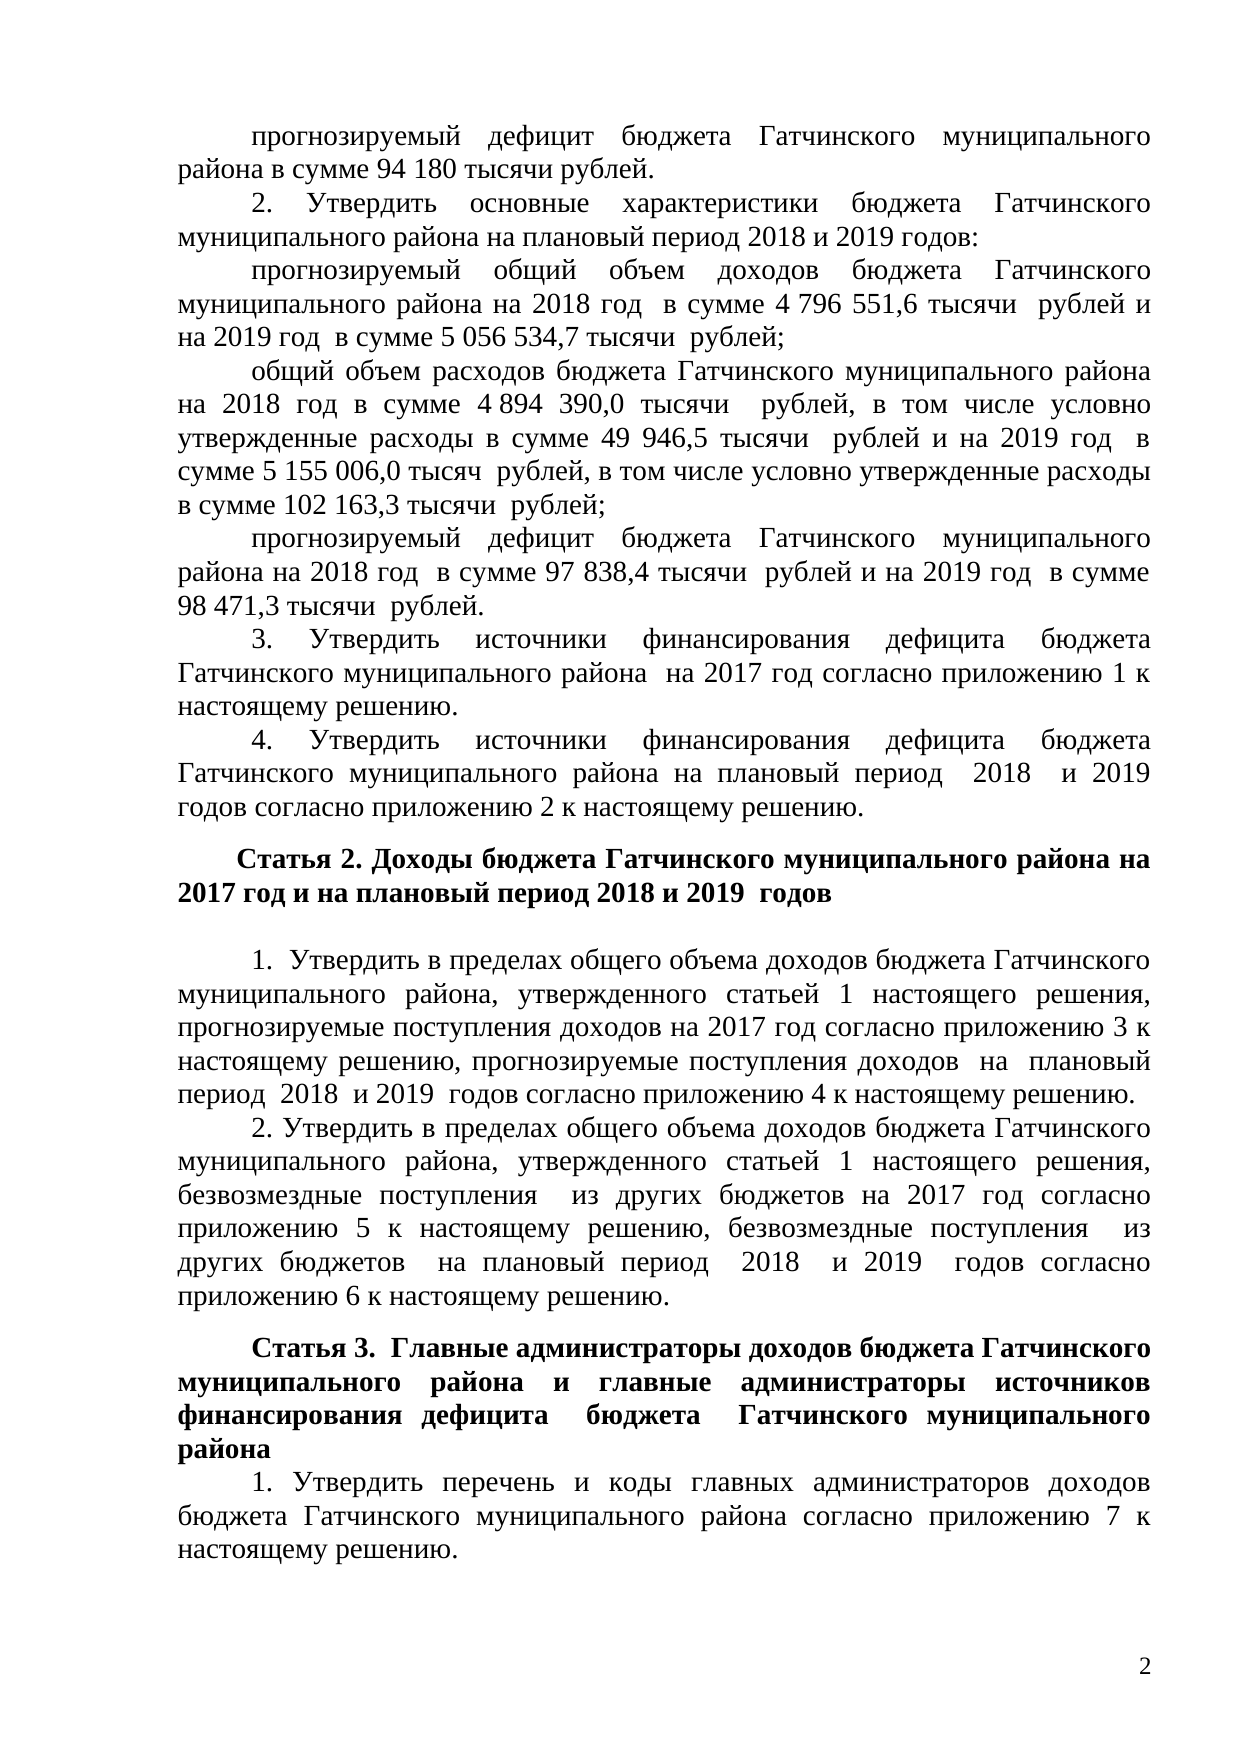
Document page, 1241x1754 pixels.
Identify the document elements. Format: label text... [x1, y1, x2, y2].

text 2. Утвердить в пределах общего объема доходов бюджета Гатчинского муниципального района, утвержденного статьей 1 настоящего решения, безвозмездные поступления из других бюджетов на 2017 год согласно приложению 5 к настоящему решению, безвозмездные поступления из других бюджетов на плановый период 2018 и 2019 годов согласно приложению 6 к настоящему решению. [177, 1110, 1152, 1311]
text 1. Утвердить перечень и коды главных администраторов доходов бюджета Гатчинского муниципального района согласно приложению 7 к настоящему решению. [177, 1464, 1152, 1565]
text Статья 2. Доходы бюджета Гатчинского муниципального района на 2017 год и на плановый период 2018 и 2019 годов [177, 842, 1152, 909]
text прогнозируемый дефицит бюджета Гатчинского муниципального района в сумме 94 180 тысячи рублей. [177, 118, 1152, 185]
text общий объем расходов бюджета Гатчинского муниципального района на 2018 год в сумме 4 894 390,0 тысячи рублей, в том числе условно утвержденные расходы в сумме 49 946,5 тысячи рублей и на 2019 год в сумме 5 155 006,0 тысяч рублей, в том числе условно утвержденные расходы в сумме 102 163,3 тысячи рублей; [177, 353, 1152, 521]
text 3. Утвердить источники финансирования дефицита бюджета Гатчинского муниципального района на 2017 год согласно приложению 1 к настоящему решению. [177, 621, 1152, 722]
text прогнозируемый общий объем доходов бюджета Гатчинского муниципального района на 2018 год в сумме 4 796 551,6 тысячи рублей и на 2019 год в сумме 5 056 534,7 тысячи рублей; [177, 252, 1152, 353]
text прогнозируемый дефицит бюджета Гатчинского муниципального района на 2018 год в сумме 97 838,4 тысячи рублей и на 2019 год в сумме 98 471,3 тысячи рублей. [177, 521, 1152, 621]
text 4. Утвердить источники финансирования дефицита бюджета Гатчинского муниципального района на плановый период 2018 и 2019 годов согласно приложению 2 к настоящему решению. [177, 722, 1152, 822]
text 1. Утвердить в пределах общего объема доходов бюджета Гатчинского муниципального района, утвержденного статьей 1 настоящего решения, прогнозируемые поступления доходов на 2017 год согласно приложению 3 к настоящему решению, прогнозируемые поступления доходов на плановый период 2018 и 2019 годов согласно приложению 4 к настоящему решению. [177, 942, 1152, 1110]
text Статья 3. Главные администраторы доходов бюджета Гатчинского муниципального района и главные администраторы источников финансирования дефицита бюджета Гатчинского муниципального района [177, 1330, 1152, 1464]
text 2. Утвердить основные характеристики бюджета Гатчинского муниципального района на плановый период 2018 и 2019 годов: [177, 185, 1152, 252]
